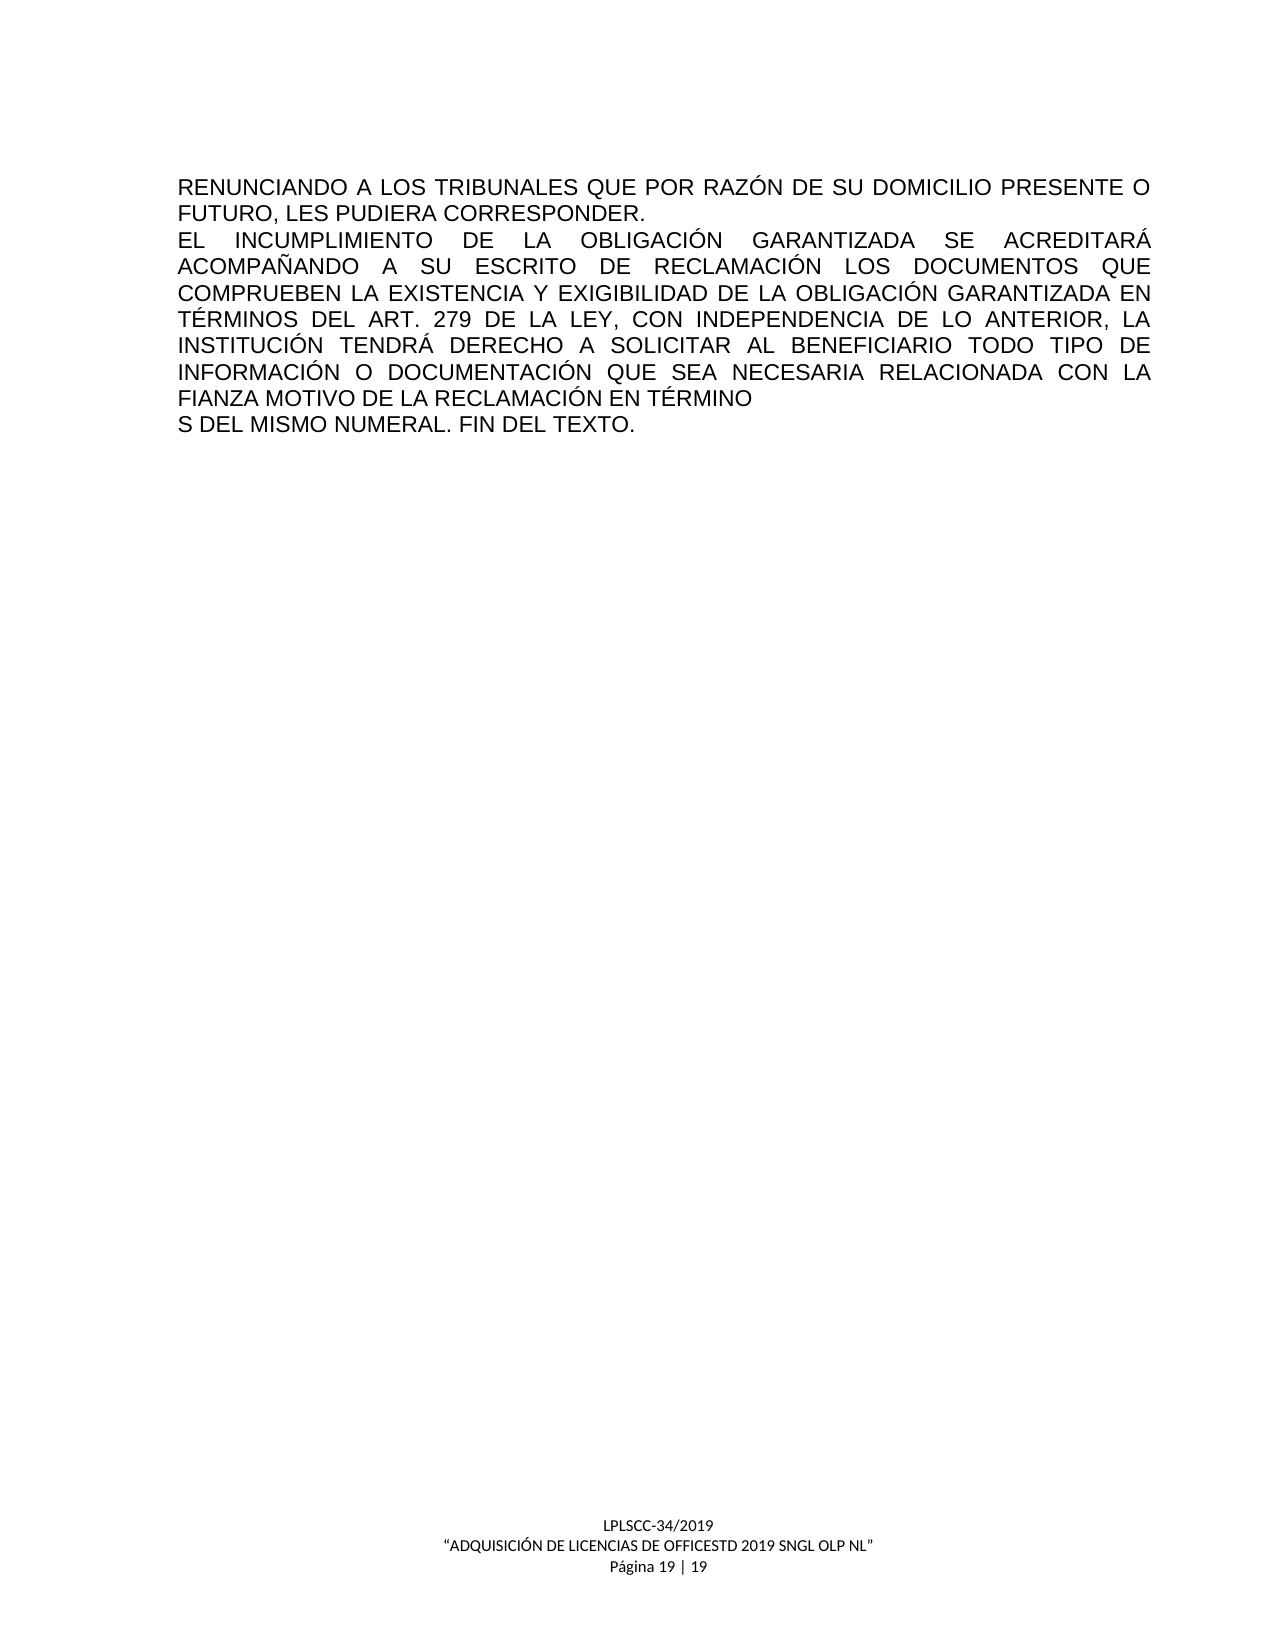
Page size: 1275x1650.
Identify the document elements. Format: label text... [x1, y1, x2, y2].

text EL INCUMPLIMIENTO DE LA OBLIGACIÓN GARANTIZADA SE ACREDITARÁ ACOMPAÑANDO A SU ESCRITO DE RECLAMACIÓN LOS DOCUMENTOS QUE COMPRUEBEN LA EXISTENCIA Y EXIGIBILIDAD DE LA OBLIGACIÓN GARANTIZADA EN TÉRMINOS DEL ART. 279 DE LA LEY, CON INDEPENDENCIA DE LO ANTERIOR, LA INSTITUCIÓN TENDRÁ DERECHO A SOLICITAR AL BENEFICIARIO TODO TIPO DE INFORMACIÓN O DOCUMENTACIÓN QUE SEA NECESARIA RELACIONADA CON LA FIANZA MOTIVO DE LA RECLAMACIÓN EN TÉRMINO [177, 227, 1152, 411]
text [177, 174, 1152, 227]
text S DEL MISMO NUMERAL. FIN DEL TEXTO. [177, 411, 1152, 438]
